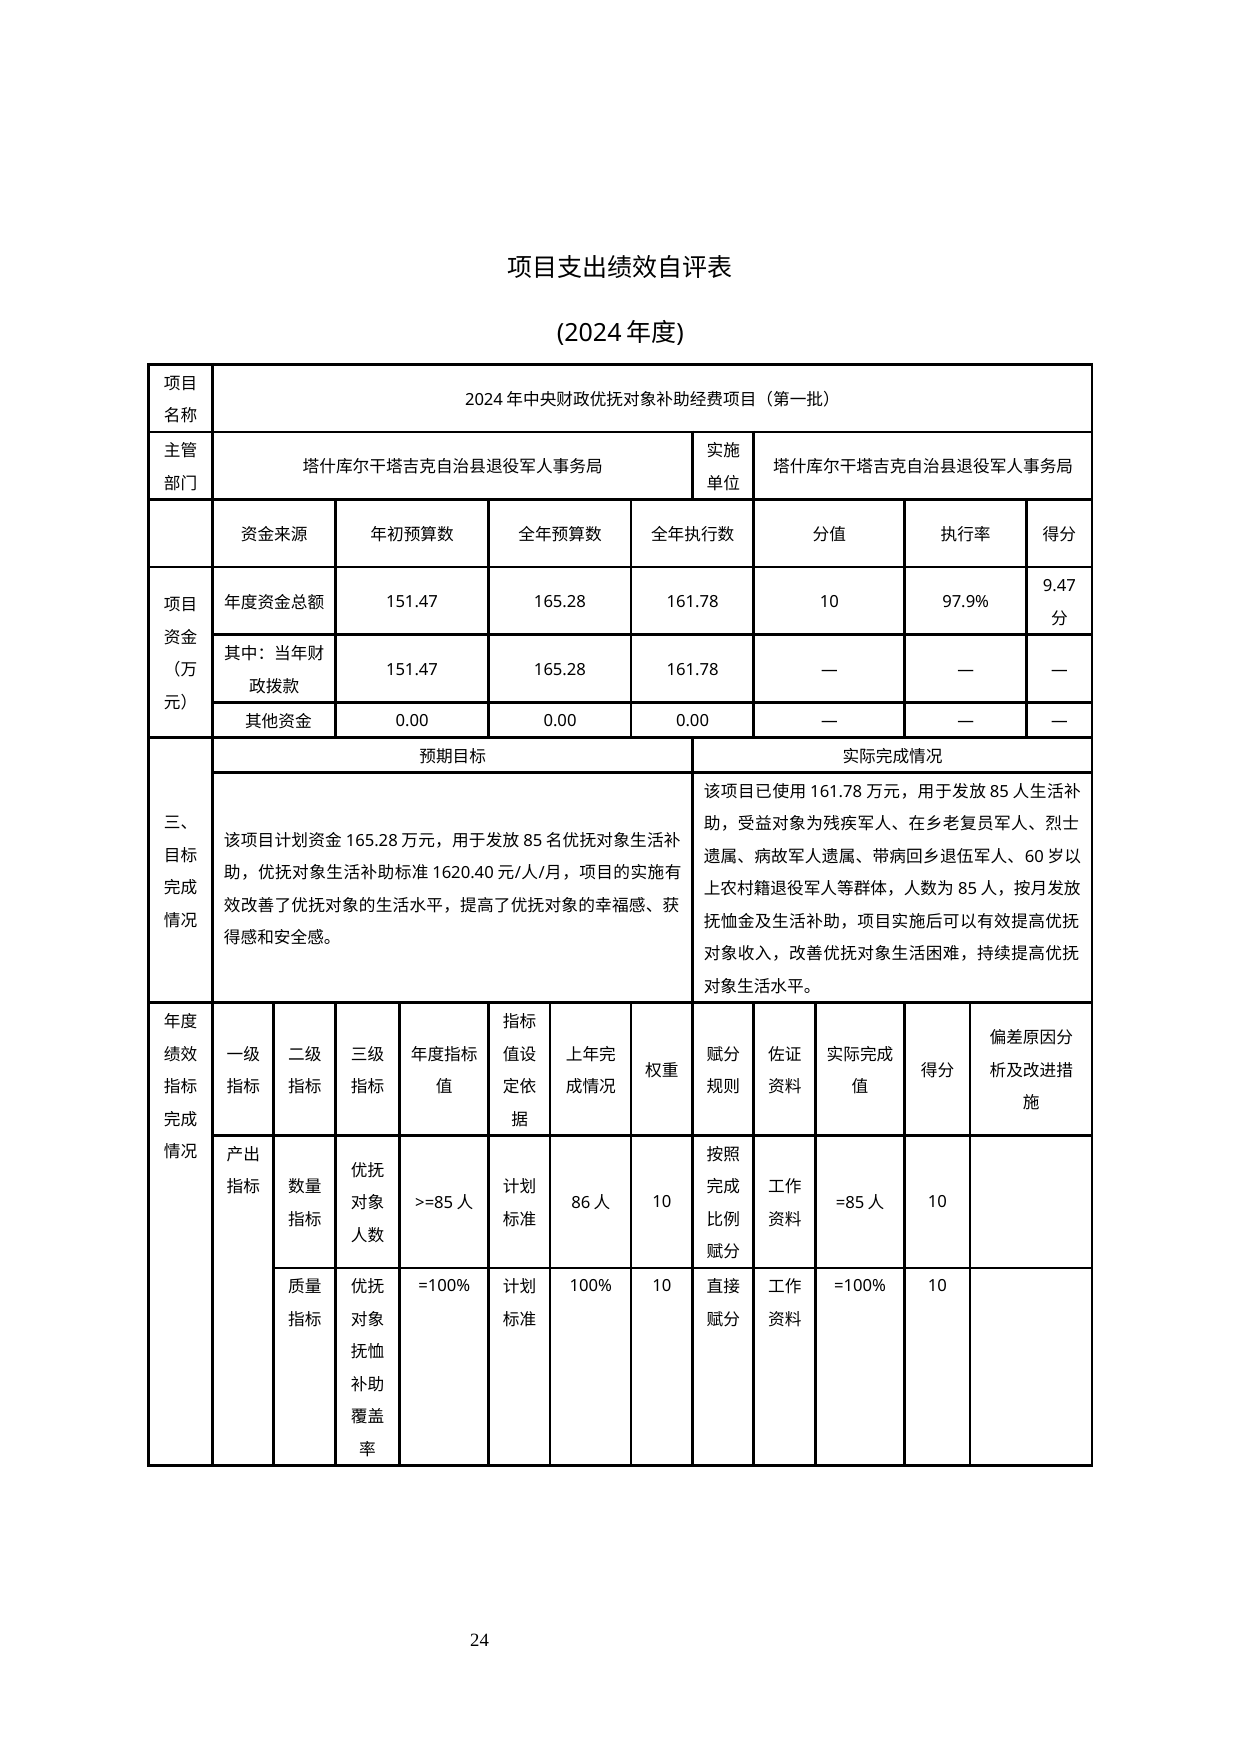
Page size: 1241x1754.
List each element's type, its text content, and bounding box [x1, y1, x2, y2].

table_cell — [755, 704, 903, 736]
table_cell 9.47分 [1028, 568, 1091, 633]
table_cell 产出指标 [214, 1137, 272, 1464]
table_cell 该项目已使用161.78万元，用于发放85人生活补助，受益对象为残疾军人、在乡老复员军人、烈士遗属、病故军人遗属、带病回乡退伍军人、60岁以上农村籍退役军人等群体，人数为85人，按月发放抚恤金及生活补助，项目实施后可以有效提高优抚对象收入，改善优抚对象生活困难，持续提高优抚对象生活水平。 [694, 774, 1091, 1001]
table_cell 计划标准 [490, 1269, 549, 1464]
table_cell 三级指标 [337, 1004, 398, 1134]
table_cell =85人 [817, 1137, 903, 1266]
table_cell 实施单位 [694, 433, 752, 498]
table_cell 赋分规则 [694, 1004, 752, 1134]
table_cell 二级指标 [275, 1004, 334, 1134]
table_cell 得分 [906, 1004, 969, 1134]
table_cell 优抚对象人数 [337, 1137, 398, 1266]
table_cell 10 [755, 568, 903, 633]
table_cell (2024年度) [148, 298, 1092, 363]
table_cell 86人 [551, 1137, 630, 1266]
table_cell 计划标准 [490, 1137, 549, 1266]
table_cell 年度资金总额 [214, 568, 334, 633]
table_cell 实际完成值 [817, 1004, 903, 1134]
table_cell 2024年中央财政优抚对象补助经费项目（第一批） [214, 366, 1091, 431]
table_cell 165.28 [490, 636, 630, 701]
table_cell 年度绩效指标完成情况 [150, 1004, 211, 1464]
table_cell 全年预算数 [490, 501, 630, 566]
table_cell 三、目标完成情况 [150, 739, 211, 1001]
table_cell 质量指标 [275, 1269, 334, 1464]
table_cell 该项目计划资金165.28万元，用于发放85名优抚对象生活补助，优抚对象生活补助标准1620.40元/人/月，项目的实施有效改善了优抚对象的生活水平，提高了优抚对象的幸福感、获得感和安全感。 [214, 774, 691, 1001]
table_cell 全年执行数 [632, 501, 752, 566]
table_cell — [755, 636, 903, 701]
table_cell [971, 1137, 1091, 1266]
table_cell 0.00 [337, 704, 487, 736]
table_cell — [906, 704, 1025, 736]
table_cell 实际完成情况 [694, 739, 1091, 771]
table_cell 10 [632, 1269, 691, 1464]
table_cell 工作资料 [755, 1269, 814, 1464]
table_cell 主管部门 [150, 433, 211, 498]
table_cell 得分 [1028, 501, 1091, 566]
table_cell — [1028, 636, 1091, 701]
table_cell 优抚对象抚恤补助覆盖率 [337, 1269, 398, 1464]
table_cell 161.78 [632, 636, 752, 701]
table_cell 其他资金 [214, 704, 334, 736]
table_cell 100% [551, 1269, 630, 1464]
table_cell >=85人 [401, 1137, 487, 1266]
table_cell 151.47 [337, 636, 487, 701]
table_cell 151.47 [337, 568, 487, 633]
table_cell 指标值设定依据 [490, 1004, 549, 1134]
table_cell 10 [632, 1137, 691, 1266]
table_cell 10 [906, 1269, 969, 1464]
table_cell 年度指标值 [401, 1004, 487, 1134]
table_cell — [1028, 704, 1091, 736]
table_cell 数量指标 [275, 1137, 334, 1266]
table_cell 佐证资料 [755, 1004, 814, 1134]
table_cell 塔什库尔干塔吉克自治县退役军人事务局 [755, 433, 1091, 498]
table_cell 项目名称 [150, 366, 211, 431]
table_cell 分值 [755, 501, 903, 566]
table_cell 偏差原因分析及改进措施 [971, 1004, 1091, 1134]
table_cell 项目资金 （万元） [150, 568, 211, 736]
table_cell 165.28 [490, 568, 630, 633]
table_cell 执行率 [906, 501, 1025, 566]
table_cell 资金来源 [214, 501, 334, 566]
table_cell [971, 1269, 1091, 1464]
table_cell 0.00 [490, 704, 630, 736]
table_cell 0.00 [632, 704, 752, 736]
table_cell — [906, 636, 1025, 701]
table_header 项目支出绩效自评表 [148, 233, 1092, 298]
table_cell 161.78 [632, 568, 752, 633]
table_cell 权重 [632, 1004, 691, 1134]
table_cell [150, 501, 211, 566]
table_cell 上年完成情况 [551, 1004, 630, 1134]
table_cell 工作资料 [755, 1137, 814, 1266]
table_cell 塔什库尔干塔吉克自治县退役军人事务局 [214, 433, 691, 498]
table_cell =100% [817, 1269, 903, 1464]
table_cell 预期目标 [214, 739, 691, 771]
table_cell =100% [401, 1269, 487, 1464]
table_cell 一级指标 [214, 1004, 272, 1134]
table_cell 10 [906, 1137, 969, 1266]
table_cell 其中：当年财政拨款 [214, 636, 334, 701]
table_cell 97.9% [906, 568, 1025, 633]
table_cell 直接赋分 [694, 1269, 752, 1464]
table_cell 年初预算数 [337, 501, 487, 566]
table_cell 按照完成比例赋分 [694, 1137, 752, 1266]
